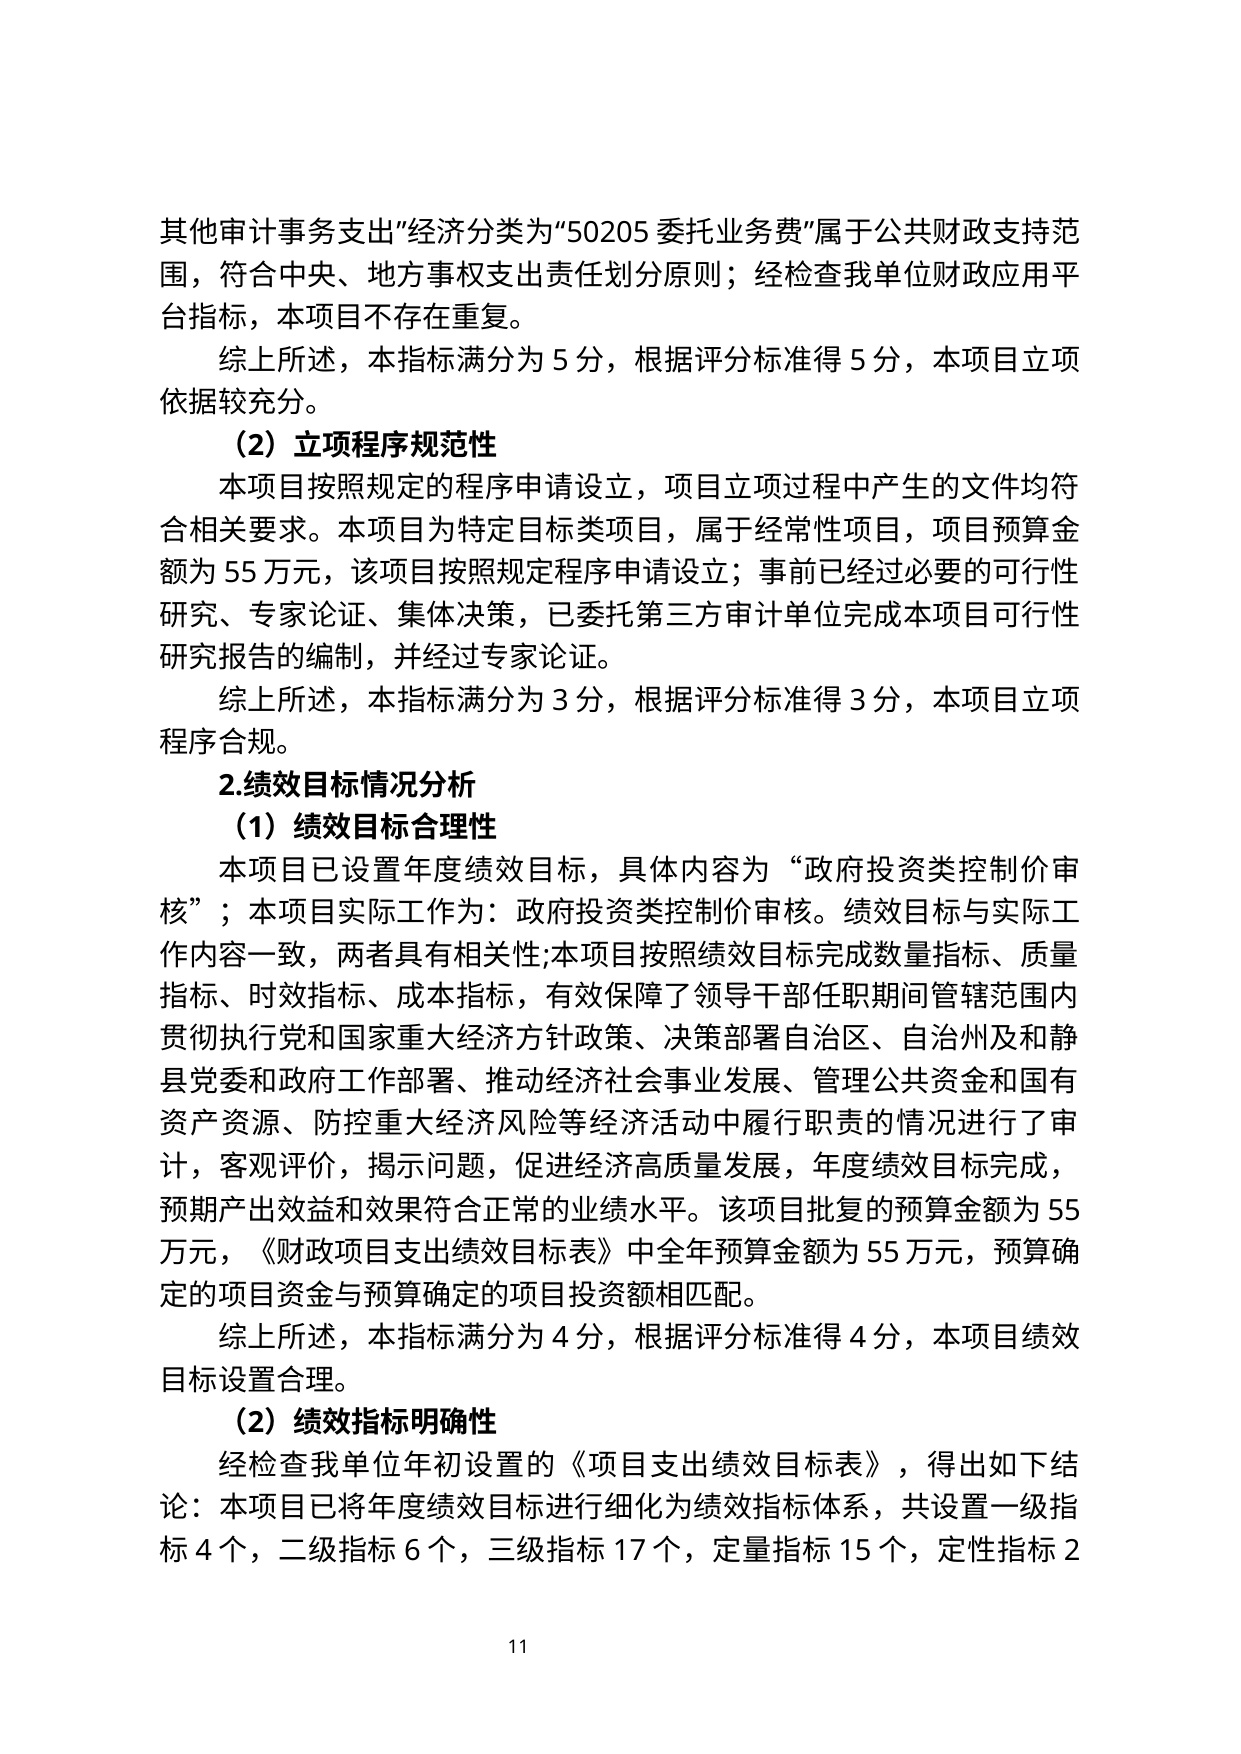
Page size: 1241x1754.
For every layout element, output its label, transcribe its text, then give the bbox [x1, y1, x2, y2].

text 综上所述，本指标满分为3分，根据评分标准得3分，本项目立项程序合规。 [159, 676, 1081, 761]
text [159, 209, 1081, 336]
text 综上所述，本指标满分为5分，根据评分标准得5分，本项目立项依据较充分。 [159, 336, 1081, 421]
text （1）绩效目标合理性 [159, 804, 1081, 846]
text 综上所述，本指标满分为4分，根据评分标准得4分，本项目绩效目标设置合理。 [159, 1314, 1081, 1399]
text （2）立项程序规范性 [159, 421, 1081, 464]
text 本项目按照规定的程序申请设立，项目立项过程中产生的文件均符合相关要求。本项目为特定目标类项目，属于经常性项目，项目预算金额为55万元，该项目按照规定程序申请设立；事前已经过必要的可行性研究、专家论证、集体决策，已委托第三方审计单位完成本项目可行性研究报告的编制，并经过专家论证。 [159, 464, 1081, 676]
text 本项目已设置年度绩效目标，具体内容为“政府投资类控制价审核”；本项目实际工作为：政府投资类控制价审核。绩效目标与实际工作内容一致，两者具有相关性;本项目按照绩效目标完成数量指标、质量指标、时效指标、成本指标，有效保障了领导干部任职期间管辖范围内贯彻执行党和国家重大经济方针政策、决策部署自治区、自治州及和静县党委和政府工作部署、推动经济社会事业发展、管理公共资金和国有资产资源、防控重大经济风险等经济活动中履行职责的情况进行了审计，客观评价，揭示问题，促进经济高质量发展，年度绩效目标完成，预期产出效益和效果符合正常的业绩水平。该项目批复的预算金额为55万元，《财政项目支出绩效目标表》中全年预算金额为55万元，预算确定的项目资金与预算确定的项目投资额相匹配。 [159, 846, 1081, 1314]
subtitle 2.绩效目标情况分析 [159, 761, 1081, 804]
text （2）绩效指标明确性 [159, 1399, 1081, 1441]
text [159, 1441, 1081, 1569]
